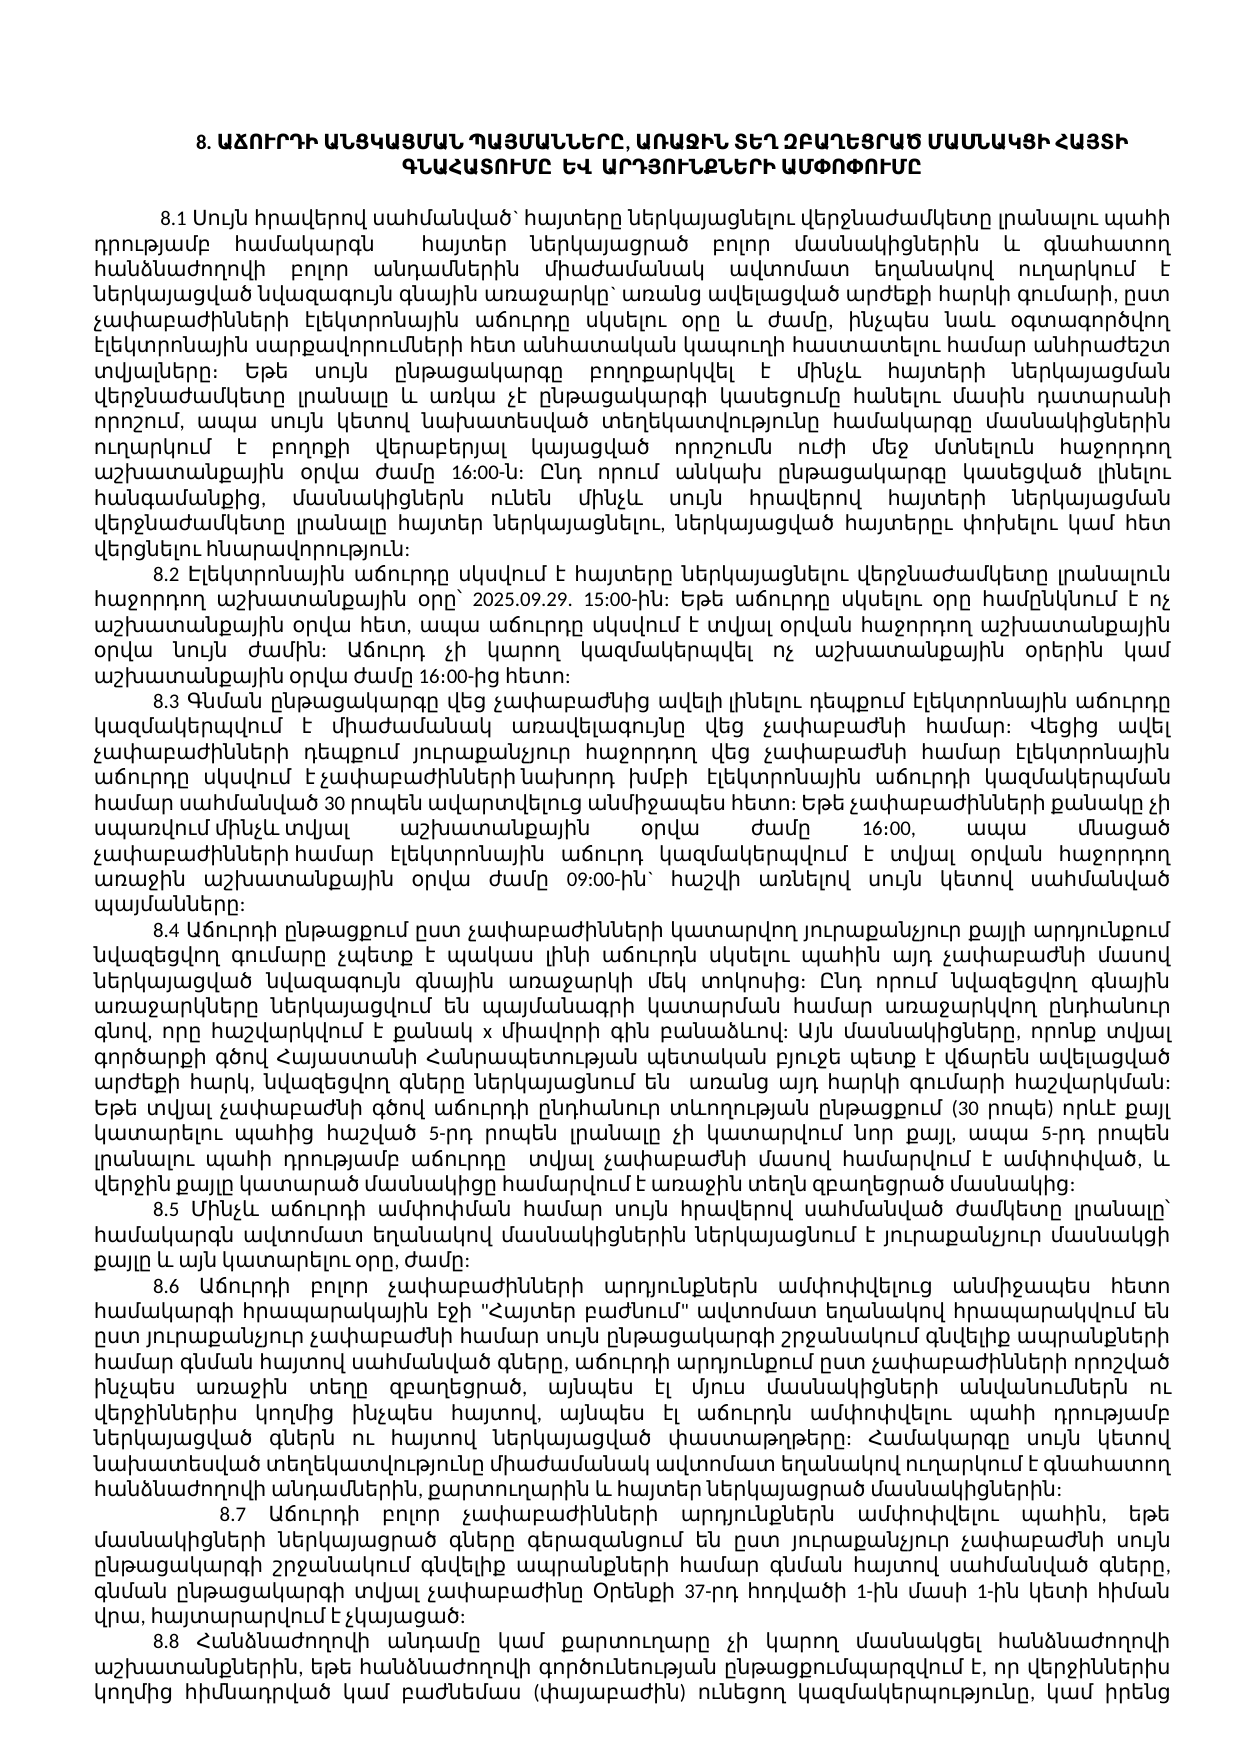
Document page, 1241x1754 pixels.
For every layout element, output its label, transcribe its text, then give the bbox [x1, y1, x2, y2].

text 8.1 Սույն հրավերով սահմանված` հայտերը ներկայացնելու վերջնաժամկետը լրանալու պահի դրությամբ համակարգն հայտեր ներկայացրած բոլոր մասնակիցներին և գնահատող հանձնաժողովի բոլոր անդամներին միաժամանակ ավտոմատ եղանակով ուղարկում է ներկայացված նվազագույն գնային առաջարկը` առանց ավելացված արժեքի հարկի գումարի, ըստ չափաբաժինների էլեկտրոնային աճուրդը սկսելու օրը և ժամը, ինչպես նաև օգտագործվող էլեկտրոնային սարքավորումների հետ անհատական կապուղի հաստատելու համար անհրաժեշտ տվյալները։ Եթե սույն ընթացակարգը բողոքարկվել է մինչև հայտերի ներկայացման վերջնաժամկետը լրանալը և առկա չէ ընթացակարգի կասեցումը հանելու մասին դատարանի որոշում, ապա սույն կետով նախատեսված տեղեկատվությունը համակարգը մասնակիցներին ուղարկում է բողոքի վերաբերյալ կայացված որոշումն ուժի մեջ մտնելուն հաջորդող աշխատանքային օրվա ժամը 16:00-ն: Ընդ որում անկախ ընթացակարգը կասեցված լինելու հանգամանքից, մասնակիցներն ունեն մինչև սույն հրավերով հայտերի ներկայացման վերջնաժամկետը լրանալը հայտեր ներկայացնելու, ներկայացված հայտերըւ փոխելու կամ հետ վերցնելու հնարավորություն: [94, 205, 1171, 561]
text 8.7 Աճուրդի բոլոր չափաբաժինների արդյունքներն ամփոփվելու պահին, եթե մասնակիցների ներկայացրած գները գերազանցում են ըստ յուրաքանչյուր չափաբաժնի սույն ընթացակարգի շրջանակում գնվելիք ապրանքների համար գնման հայտով սահմանված գները, գնման ընթացակարգի տվյալ չափաբաժինը Օրենքի 37-րդ հոդվածի 1-ին մասի 1-ին կետի հիման վրա, հայտարարվում է չկայացած: [94, 1502, 1171, 1629]
text 8.4 Աճուրդի ընթացքում ըստ չափաբաժինների կատարվող յուրաքանչյուր քայլի արդյունքում նվազեցվող գումարը չպետք է պակաս լինի աճուրդն սկսելու պահին այդ չափաբաժնի մասով ներկայացված նվազագույն գնային առաջարկի մեկ տոկոսից: Ընդ որում նվազեցվող գնային առաջարկները ներկայացվում են պայմանագրի կատարման համար առաջարկվող ընդհանուր գնով, որը հաշվարկվում է քանակ x միավորի գին բանաձևով: Այն մասնակիցները, որոնք տվյալ գործարքի գծով Հայաստանի Հանրապետության պետական բյուջե պետք է վճարեն ավելացված արժեքի հարկ, նվազեցվող գները ներկայացնում են առանց այդ հարկի գումարի հաշվարկման: Եթե տվյալ չափաբաժնի գծով աճուրդի ընդհանուր տևողության ընթացքում (30 րոպե) որևէ քայլ կատարելու պահից հաշված 5-րդ րոպեն լրանալը չի կատարվում նոր քայլ, ապա 5-րդ րոպեն լրանալու պահի դրությամբ աճուրդը տվյալ չափաբաժնի մասով համարվում է ամփոփված, և վերջին քայլը կատարած մասնակիցը համարվում է առաջին տեղն զբաղեցրած մասնակից: [94, 917, 1171, 1197]
text ԳՆԱՀԱՏՈՒՄԸ ԵՎ ԱՐԴՅՈՒՆՔՆԵՐԻ ԱՄՓՈՓՈՒՄԸ [94, 154, 1171, 180]
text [94, 1629, 1171, 1705]
text 8.3 Գնման ընթացակարգը վեց չափաբաժնից ավելի լինելու դեպքում էլեկտրոնային աճուրդը կազմակերպվում է միաժամանակ առավելագույնը վեց չափաբաժնի համար: Վեցից ավել չափաբաժինների դեպքում յուրաքանչյուր հաջորդող վեց չափաբաժնի համար էլեկտրոնային աճուրդը սկսվում է չափաբաժինների նախորդ խմբի էլեկտրոնային աճուրդի կազմակերպման համար սահմանված 30 րոպեն ավարտվելուց անմիջապես հետո: Եթե չափաբաժինների քանակը չի սպառվում մինչև տվյալ աշխատանքային օրվա ժամը 16։00, ապա մնացած չափաբաժինների համար էլեկտրոնային աճուրդ կազմակերպվում է տվյալ օրվան հաջորդող առաջին աշխատանքային օրվա ժամը 09:00-ին` հաշվի առնելով սույն կետով սահմանված պայմանները: [94, 688, 1171, 917]
text 8.6 Աճուրդի բոլոր չափաբաժինների արդյունքներն ամփոփվելուց անմիջապես հետո համակարգի հրապարակային էջի "Հայտեր բաժնում" ավտոմատ եղանակով հրապարակվում են ըստ յուրաքանչյուր չափաբաժնի համար սույն ընթացակարգի շրջանակում գնվելիք ապրանքների համար գնման հայտով սահմանված գները, աճուրդի արդյունքում ըստ չափաբաժինների որոշված ինչպես առաջին տեղը զբաղեցրած, այնպես էլ մյուս մասնակիցների անվանումներն ու վերջիններիս կողմից ինչպես հայտով, այնպես էլ աճուրդն ամփոփվելու պահի դրությամբ ներկայացված գներն ու հայտով ներկայացված փաստաթղթերը: Համակարգը սույն կետով նախատեսված տեղեկատվությունը միաժամանակ ավտոմատ եղանակով ուղարկում է գնահատող հանձնաժողովի անդամներին, քարտուղարին և հայտեր ներկայացրած մասնակիցներին: [94, 1273, 1171, 1502]
text 8.2 Էլեկտրոնային աճուրդը սկսվում է հայտերը ներկայացնելու վերջնաժամկետը լրանալուն հաջորդող աշխատանքային օրը՝ 2025.09.29. 15:00 -ին: Եթե աճուրդը սկսելու օրը համընկնում է ոչ աշխատանքային օրվա հետ, ապա աճուրդը սկսվում է տվյալ օրվան հաջորդող աշխատանքային օրվա նույն ժամին: Աճուրդ չի կարող կազմակերպվել ոչ աշխատանքային օրերին կամ աշխատանքային օրվա ժամը 16։00-ից հետո: [94, 561, 1171, 688]
text 8.5 Մինչև աճուրդի ամփոփման համար սույն հրավերով սահմանված ժամկետը լրանալը՝ համակարգն ավտոմատ եղանակով մասնակիցներին ներկայացնում է յուրաքանչյուր մասնակցի քայլը և այն կատարելու օրը, ժամը: [94, 1197, 1171, 1273]
text 8. ԱՃՈՒՐԴԻ ԱՆՑԿԱՑՄԱՆ ՊԱՅՄԱՆՆԵՐԸ, ԱՌԱՋԻՆ ՏԵՂ ԶԲԱՂԵՑՐԱԾ ՄԱՍՆԱԿՑԻ ՀԱՅՏԻ [94, 129, 1171, 154]
